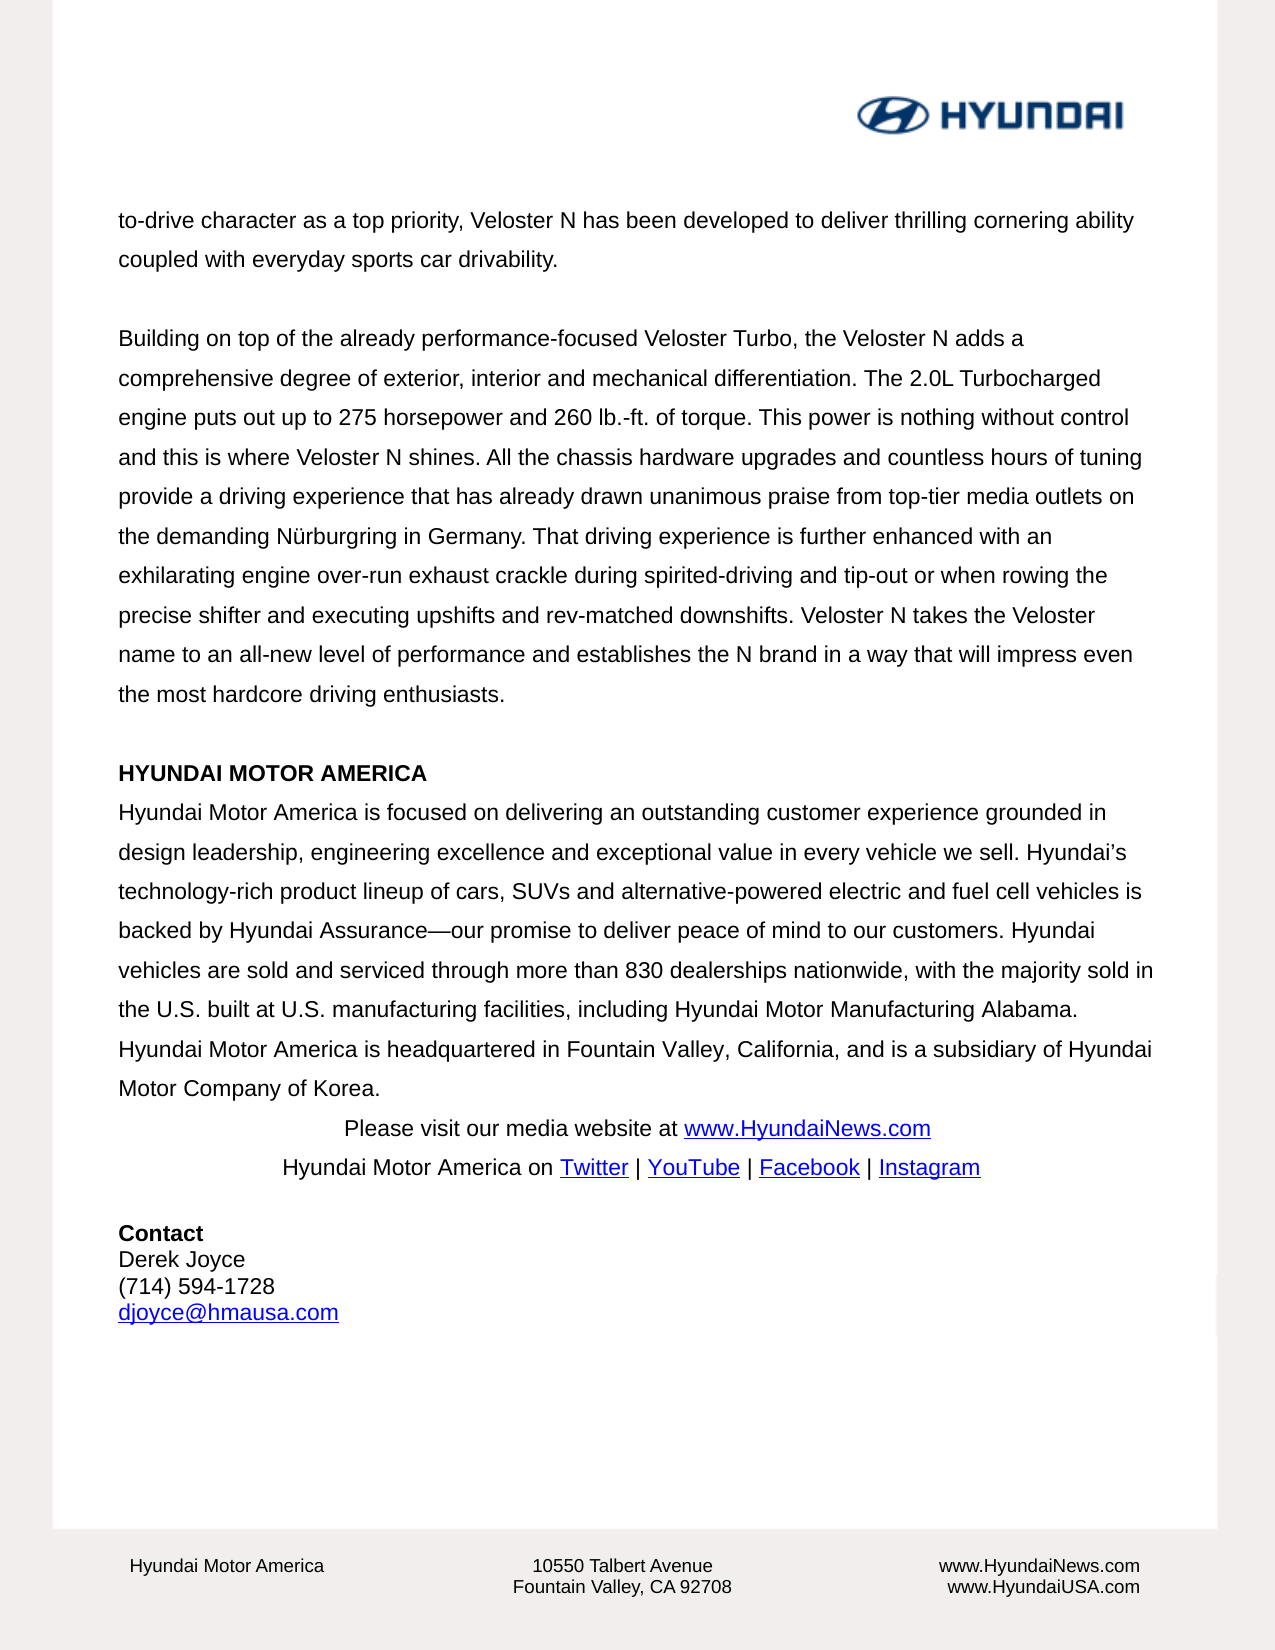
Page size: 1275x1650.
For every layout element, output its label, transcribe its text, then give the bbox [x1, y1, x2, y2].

text Hyundai Motor America is focused on delivering an outstanding customer experience grounded in design leadership, engineering excellence and exceptional value in every vehicle we sell. Hyundai’s technology-rich product lineup of cars, SUVs and alternative-powered electric and fuel cell vehicles is backed by Hyundai Assurance—our promise to deliver peace of mind to our customers. Hyundai vehicles are sold and serviced through more than 830 dealerships nationwide, with the majority sold in the U.S. built at U.S. manufacturing facilities, including Hyundai Motor Manufacturing Alabama. Hyundai Motor America is headquartered in Fountain Valley, California, and is a subsidiary of Hyundai Motor Company of Korea. [118, 799, 1157, 1102]
text HYUNDAI MOTOR AMERICA [118, 759, 1157, 786]
text Hyundai Motor America on Twitter | YouTube | Facebook | Instagram [118, 1154, 1157, 1181]
text Please visit our media website at www.HyundaiNews.com [118, 1115, 1157, 1141]
picture [0, 0, 1275, 1650]
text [118, 207, 1157, 273]
text Contact Derek Joyce (714) 594-1728 djoyce@hmausa.com [118, 1220, 1157, 1326]
text Building on top of the already performance-focused Veloster Turbo, the Veloster N adds a comprehensive degree of exterior, interior and mechanical differentiation. The 2.0L Turbocharged engine puts out up to 275 horsepower and 260 lb.-ft. of torque. This power is nothing without control and this is where Veloster N shines. All the chassis hardware upgrades and countless hours of tuning provide a driving experience that has already drawn unanimous praise from top-tier media outlets on the demanding Nürburgring in Germany. That driving experience is further enhanced with an exhilarating engine over-run exhaust crackle during spirited-driving and tip-out or when rowing the precise shifter and executing upshifts and rev-matched downshifts. Veloster N takes the Veloster name to an all-new level of performance and establishes the N brand in a way that will impress even the most hardcore driving enthusiasts. [118, 325, 1157, 707]
